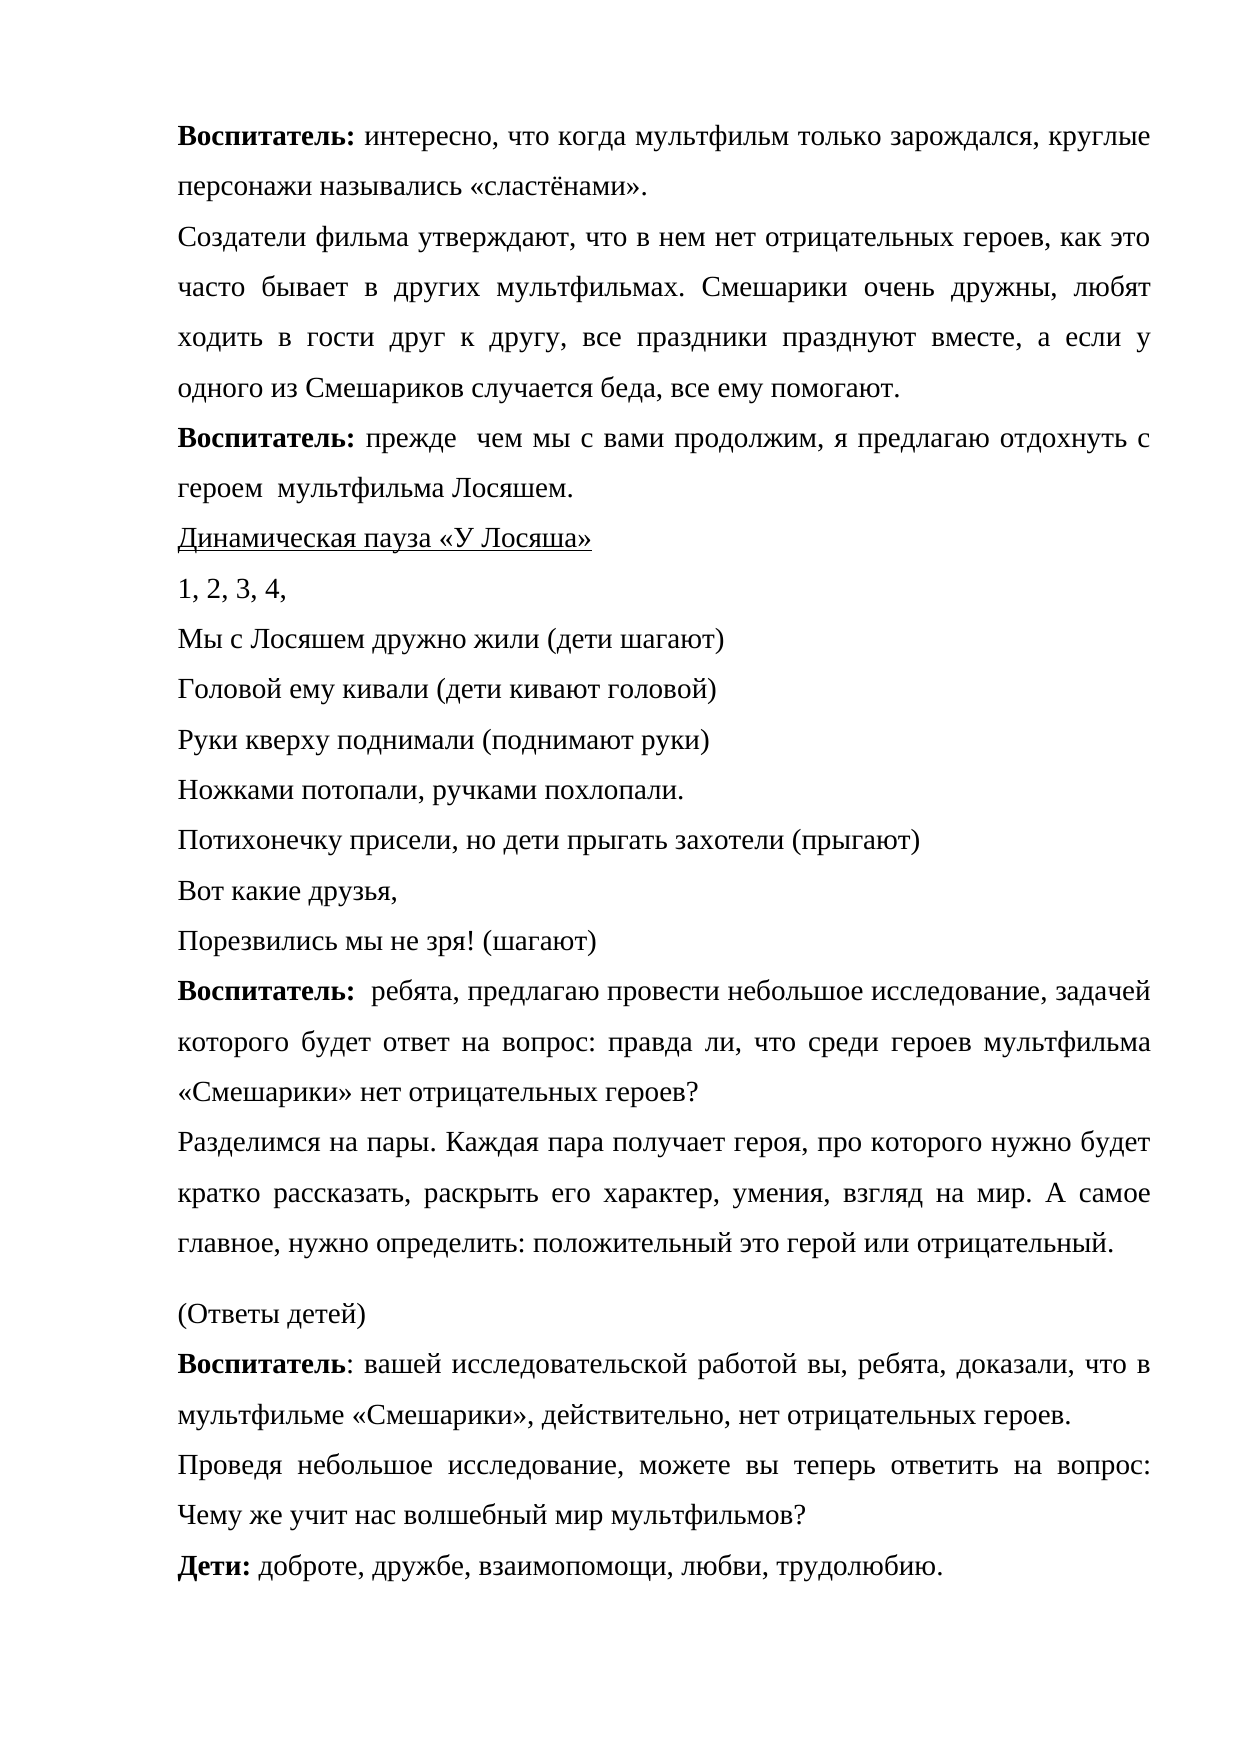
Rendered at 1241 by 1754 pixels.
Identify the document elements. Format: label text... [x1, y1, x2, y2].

text Динамическая пауза «У Лосяша» [177, 521, 1152, 554]
text Проведя небольшое исследование, можете вы теперь ответить на вопрос: Чему же учит нас волшебный мир мультфильмов? [177, 1447, 1152, 1531]
text Потихонечку присели, но дети прыгать захотели (прыгают) [177, 822, 1152, 856]
text Воспитатель: вашей исследовательской работой вы, ребята, доказали, что в мультфильме «Смешарики», действительно, нет отрицательных героев. [177, 1346, 1152, 1430]
text (Ответы детей) [177, 1296, 1152, 1330]
text Вот какие друзья, [177, 873, 1152, 906]
text Дети: доброте, дружбе, взаимопомощи, любви, трудолюбию. [177, 1548, 1152, 1581]
text Мы с Лосяшем дружно жили (дети шагают) [177, 621, 1152, 655]
text Воспитатель: интересно, что когда мультфильм только зарождался, круглые персонажи назывались «сластёнами». [177, 118, 1152, 202]
text Руки кверху поднимали (поднимают руки) [177, 722, 1152, 755]
text Воспитатель: прежде чем мы с вами продолжим, я предлагаю отдохнуть с героем мультфильма Лосяшем. [177, 420, 1152, 504]
text Воспитатель: ребята, предлагаю провести небольшое исследование, задачей которого будет ответ на вопрос: правда ли, что среди героев мультфильма «Смешарики» нет отрицательных героев? [177, 973, 1152, 1108]
text Порезвились мы не зря! (шагают) [177, 923, 1152, 957]
text Головой ему кивали (дети кивают головой) [177, 672, 1152, 705]
text Разделимся на пары. Каждая пара получает героя, про которого нужно будет кратко рассказать, раскрыть его характер, умения, взгляд на мир. А самое главное, нужно определить: положительный это герой или отрицательный. [177, 1124, 1152, 1258]
text 1, 2, 3, 4, [177, 571, 1152, 604]
text Ножками потопали, ручками похлопали. [177, 772, 1152, 806]
text Создатели фильма утверждают, что в нем нет отрицательных героев, как это часто бывает в других мультфильмах. Смешарики очень дружны, любят ходить в гости друг к другу, все праздники празднуют вместе, а если у одного из Смешариков случается беда, все ему помогают. [177, 219, 1152, 403]
